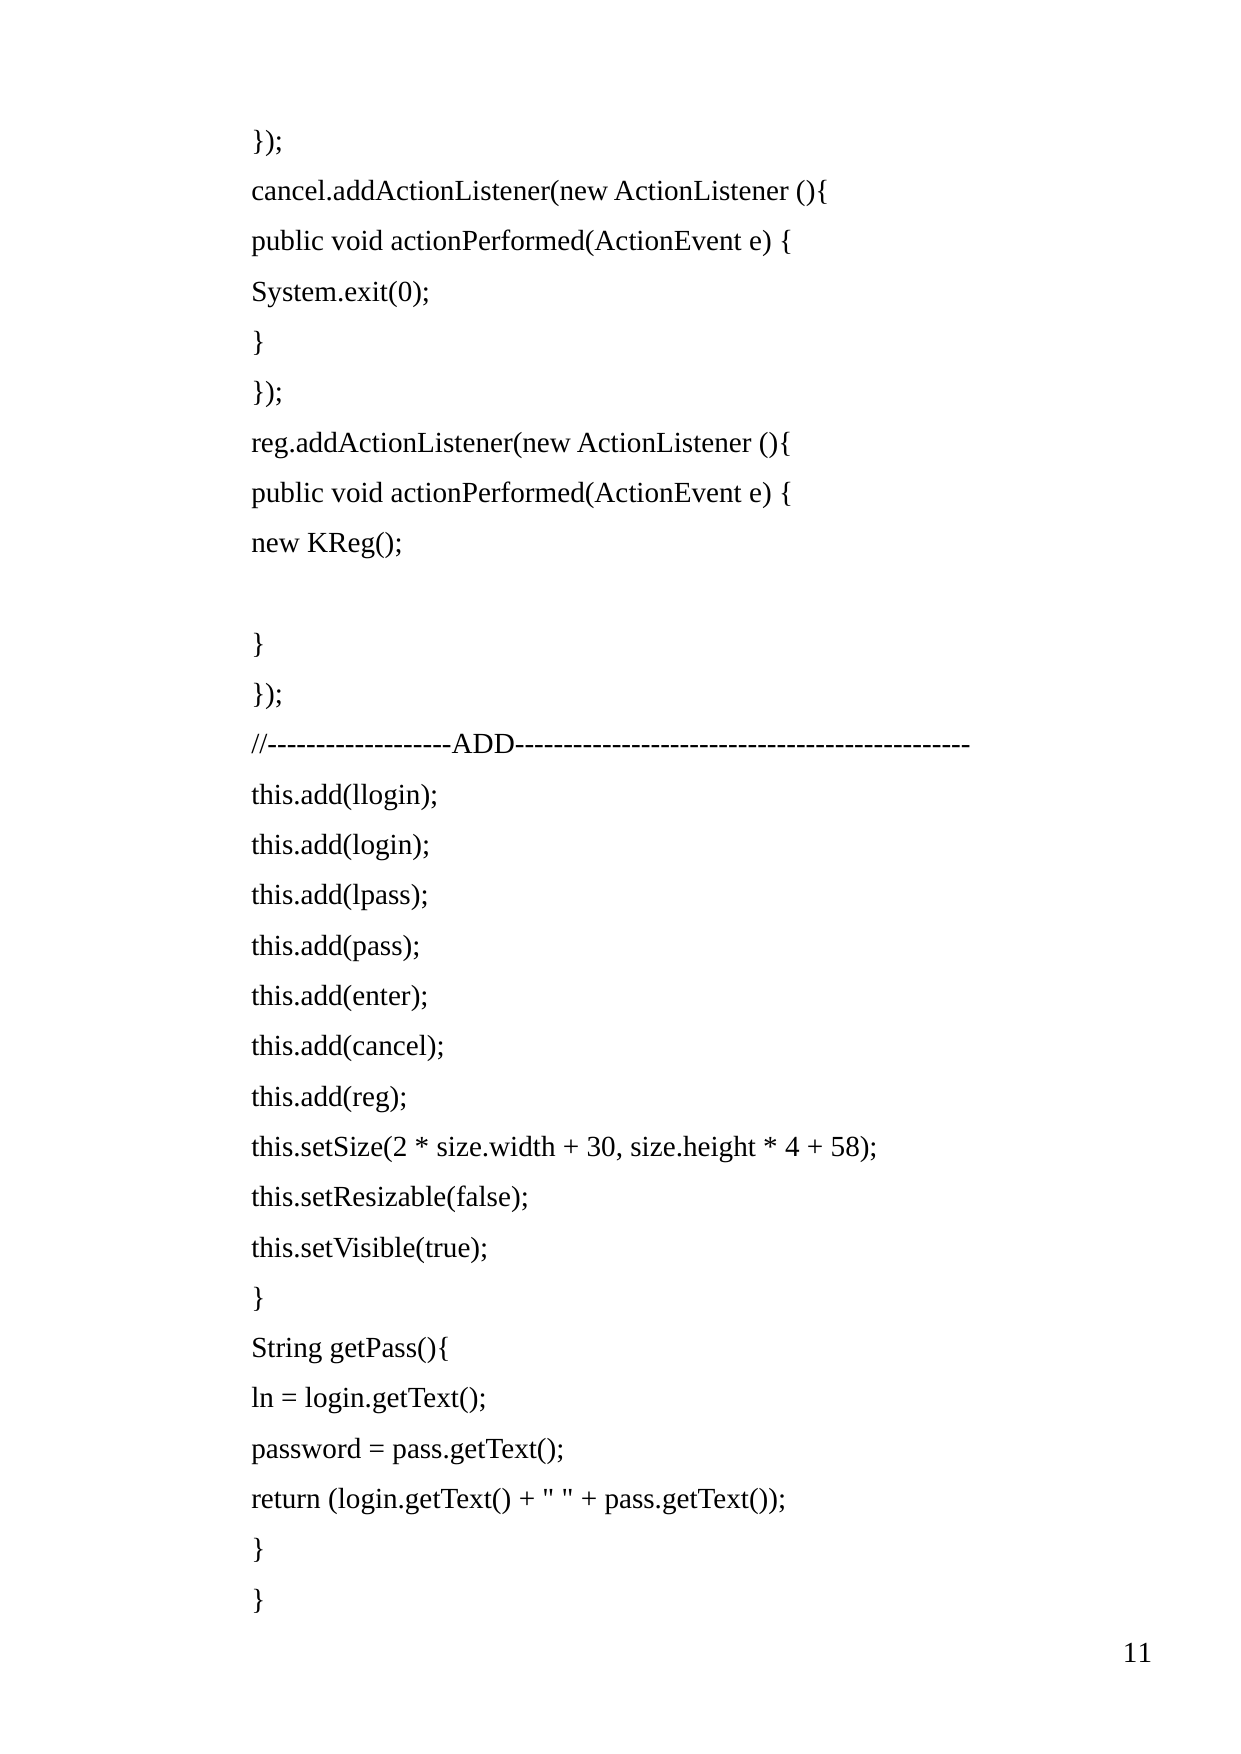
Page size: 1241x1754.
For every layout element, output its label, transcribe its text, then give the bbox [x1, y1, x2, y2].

text }); [177, 374, 1152, 408]
text this.add(cancel); [177, 1028, 1152, 1062]
text ln = login.getText(); [177, 1381, 1152, 1414]
text reg.addActionListener(new ActionListener (){ [177, 425, 1152, 458]
text this.add(llogin); [177, 777, 1152, 810]
text } [177, 626, 1152, 659]
text this.add(lpass); [177, 877, 1152, 911]
text String getPass(){ [177, 1330, 1152, 1364]
text this.setVisible(true); [177, 1230, 1152, 1263]
text new KReg(); [177, 525, 1152, 559]
text }); [177, 676, 1152, 710]
text } [177, 324, 1152, 358]
text this.add(login); [177, 827, 1152, 861]
text this.add(reg); [177, 1079, 1152, 1112]
text }); [177, 123, 1152, 156]
text } [177, 1582, 1152, 1615]
text } [177, 1532, 1152, 1565]
text System.exit(0); [177, 274, 1152, 307]
text } [177, 1280, 1152, 1313]
text password = pass.getText(); [177, 1431, 1152, 1464]
text //-------------------ADD----------------------------------------------- [177, 727, 1152, 760]
text this.add(enter); [177, 978, 1152, 1012]
text return (login.getText() + " " + pass.getText()); [177, 1481, 1152, 1515]
text cancel.addActionListener(new ActionListener (){ [177, 173, 1152, 207]
text public void actionPerformed(ActionEvent e) { [177, 223, 1152, 257]
text this.setResizable(false); [177, 1179, 1152, 1213]
text this.add(pass); [177, 928, 1152, 961]
text this.setSize(2 * size.width + 30, size.height * 4 + 58); [177, 1129, 1152, 1163]
text public void actionPerformed(ActionEvent e) { [177, 475, 1152, 508]
